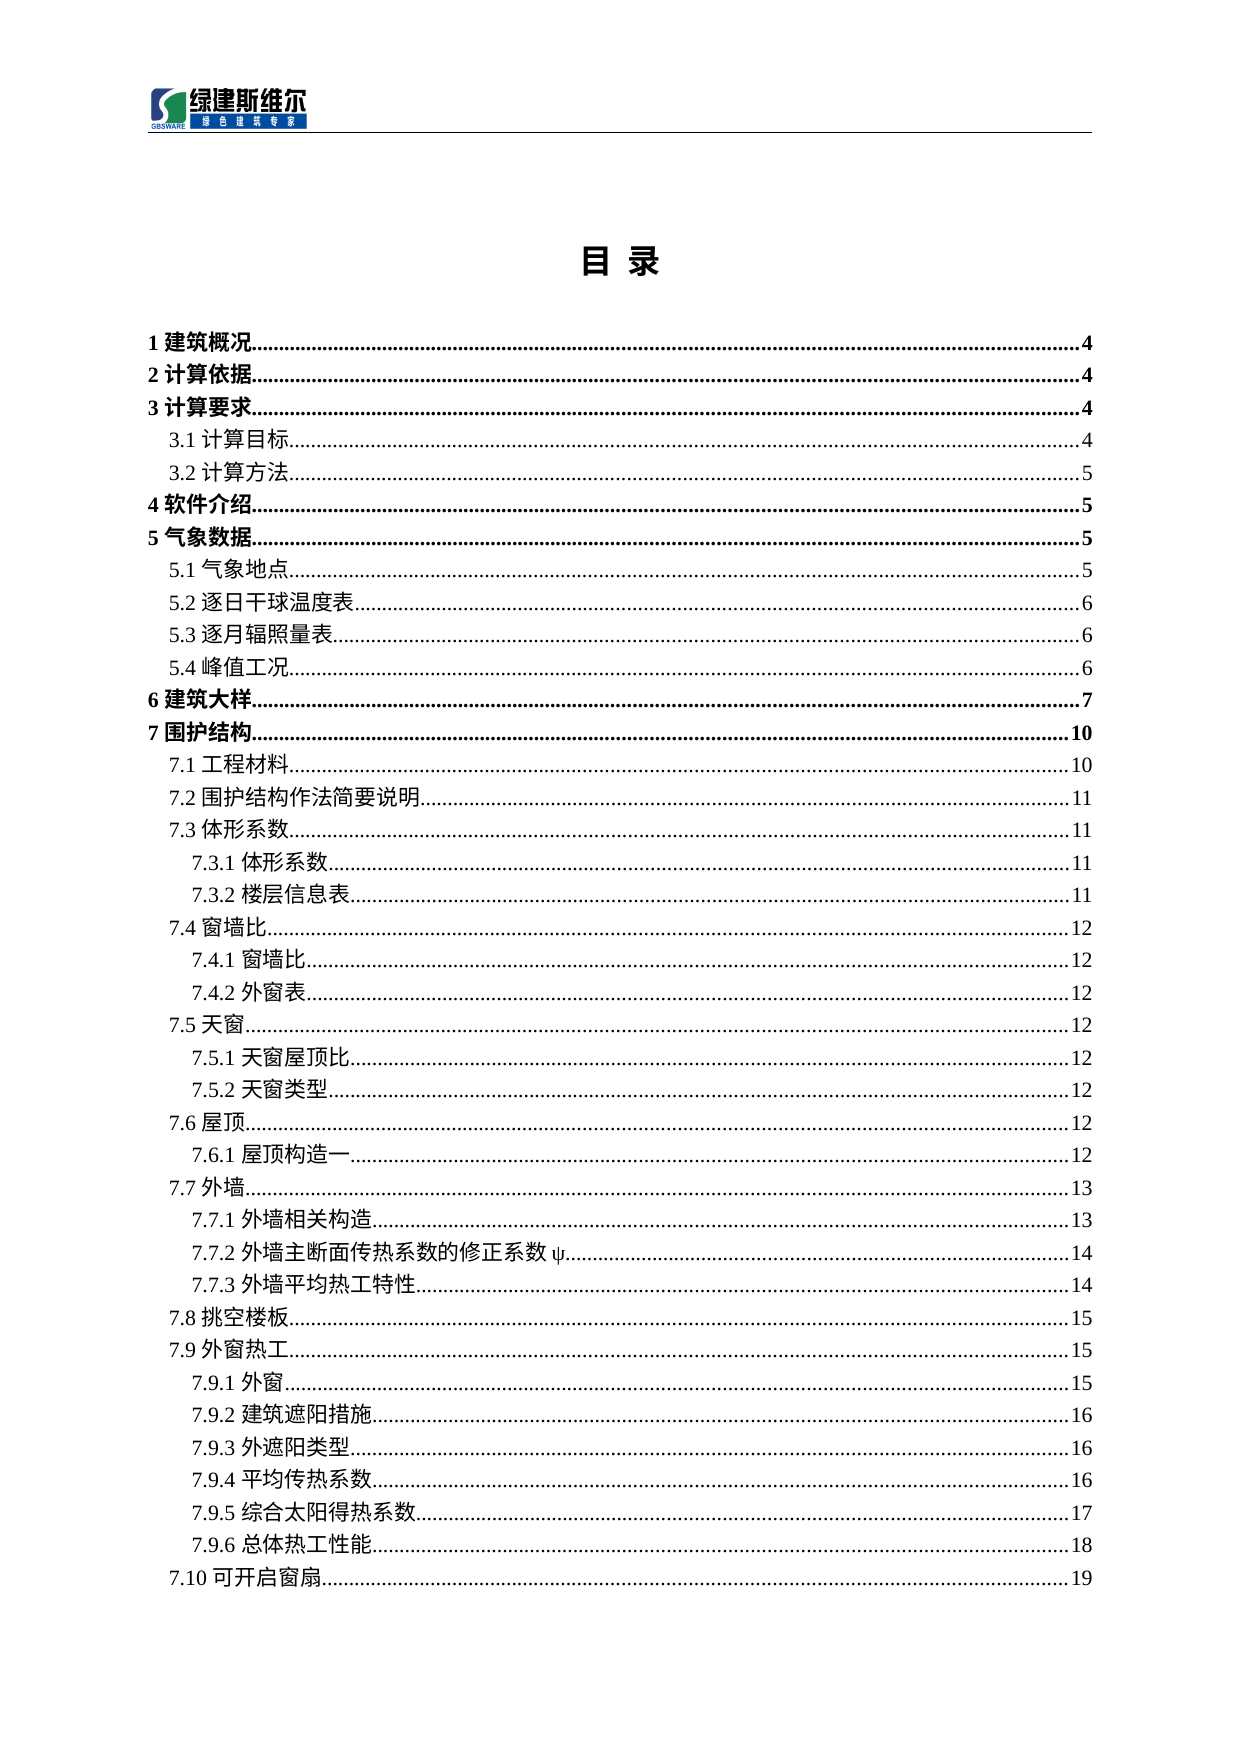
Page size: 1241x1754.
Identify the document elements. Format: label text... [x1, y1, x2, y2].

text 4 软件介绍 5 [148, 487, 1092, 519]
text 7.2 围护结构作法简要说明 11 [168, 779, 1092, 812]
text 7.5.1 天窗屋顶比 12 [169, 1039, 1092, 1072]
text 6 建筑大样 7 [148, 682, 1092, 714]
text 5.4 峰值工况 6 [168, 649, 1092, 682]
text 3 计算要求 4 [148, 389, 1092, 422]
text 1 建筑概况 4 [148, 324, 1092, 357]
text 7.9.6 总体热工性能 18 [169, 1527, 1092, 1559]
text 5.3 逐月辐照量表 6 [168, 617, 1092, 649]
text 7.9.2 建筑遮阳措施 16 [169, 1397, 1092, 1429]
text 7.1 工程材料 10 [168, 747, 1092, 779]
text 5 气象数据 5 [148, 519, 1092, 552]
text 7.3 体形系数 11 [168, 812, 1092, 844]
text 7.8 挑空楼板 15 [168, 1299, 1092, 1332]
picture [147, 88, 308, 130]
text 7.9.1 外窗 15 [169, 1364, 1092, 1397]
text 7.4.2 外窗表 12 [169, 974, 1092, 1007]
text 7.4 窗墙比 12 [168, 909, 1092, 942]
text 3.1 计算目标 4 [168, 422, 1092, 454]
text 7.5 天窗 12 [168, 1007, 1092, 1039]
text 5.1 气象地点 5 [168, 552, 1092, 584]
text 7.9 外窗热工 15 [168, 1332, 1092, 1364]
text 2 计算依据 4 [148, 357, 1092, 389]
text 5.2 逐日干球温度表 6 [168, 584, 1092, 617]
text 7.9.4 平均传热系数 16 [169, 1462, 1092, 1494]
text 7.10 可开启窗扇 19 [168, 1559, 1092, 1592]
text 目 录 [148, 162, 1092, 292]
text 7.5.2 天窗类型 12 [169, 1072, 1092, 1104]
text 7.7.1 外墙相关构造 13 [169, 1202, 1092, 1234]
text 7.3.2 楼层信息表 11 [169, 877, 1092, 909]
text 7.3.1 体形系数 11 [169, 844, 1092, 877]
text 7.7.2 外墙主断面传热系数的修正系数ψ 14 [169, 1234, 1092, 1267]
text 7.6 屋顶 12 [168, 1104, 1092, 1137]
text 7.4.1 窗墙比 12 [169, 942, 1092, 974]
text 3.2 计算方法 5 [168, 454, 1092, 487]
text 7.6.1 屋顶构造一 12 [169, 1137, 1092, 1169]
text 7.9.5 综合太阳得热系数 17 [169, 1494, 1092, 1527]
text 7.9.3 外遮阳类型 16 [169, 1429, 1092, 1462]
text 7 围护结构 10 [148, 714, 1092, 747]
text 7.7.3 外墙平均热工特性 14 [169, 1267, 1092, 1299]
text 7.7 外墙 13 [168, 1169, 1092, 1202]
